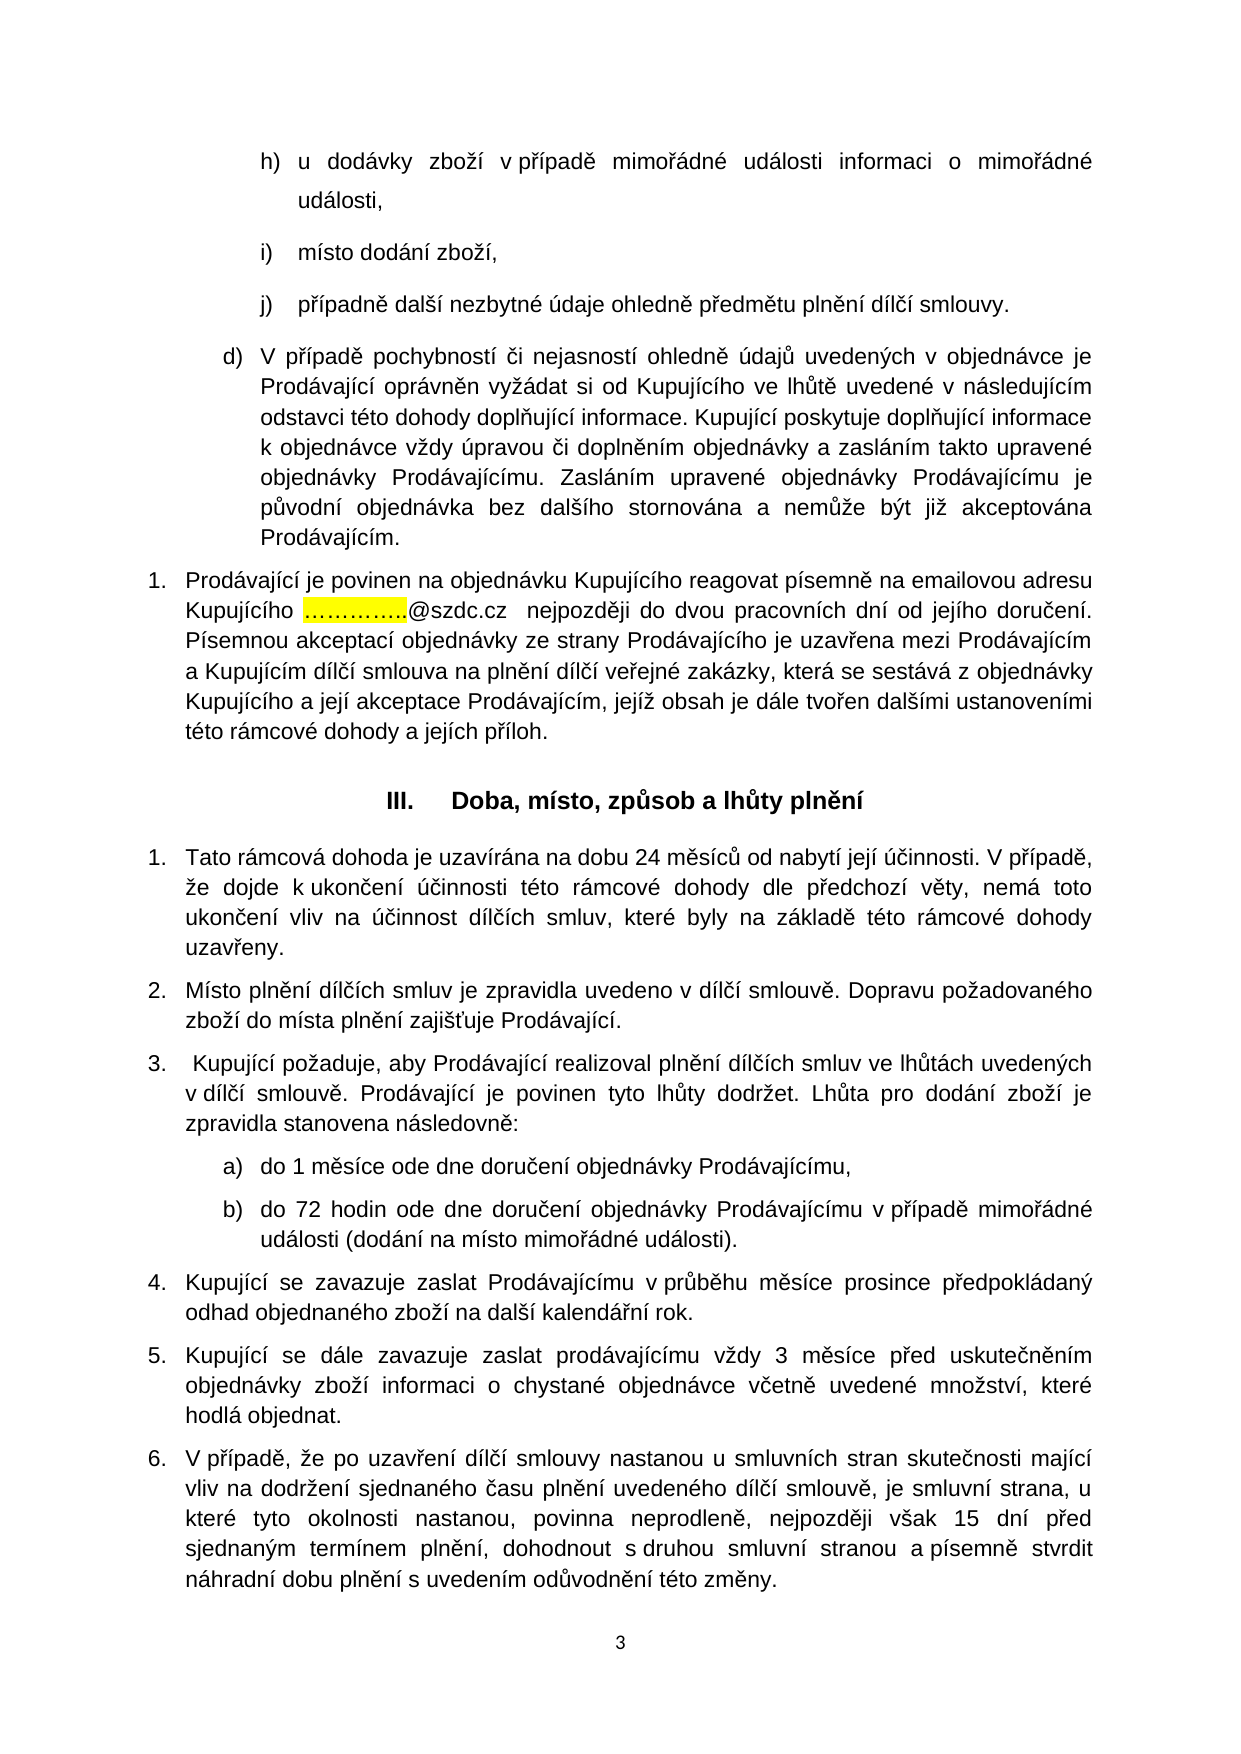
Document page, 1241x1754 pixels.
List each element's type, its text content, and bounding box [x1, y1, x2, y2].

list do 1 měsíce ode dne doručení objednávky Prodávajícímu, [223, 1153, 1093, 1179]
text V případě pochybností či nejasností ohledně údajů uvedených v objednávce je Prodávající oprávněn vyžádat si od Kupujícího ve lhůtě uvedené v následujícím odstavci této dohody doplňující informace. Kupující poskytuje doplňující informace k objednávce vždy úpravou či doplněním objednávky a zasláním takto upravené objednávky Prodávajícímu. Zasláním upravené objednávky Prodávajícímu je původní objednávka bez dalšího stornována a nemůže být již akceptována Prodávajícím. [223, 343, 1093, 551]
list místo dodání zboží, [260, 239, 1093, 265]
list Prodávající je povinen na objednávku Kupujícího reagovat písemně na emailovou adresu Kupujícího …………..@szdc.cz nejpozději do dvou pracovních dní od jejího doručení. Písemnou akceptací objednávky ze strany Prodávajícího je uzavřena mezi Prodávajícím a Kupujícím dílčí smlouva na plnění dílčí veřejné zakázky, která se sestává z objednávky Kupujícího a její akceptace Prodávajícím, jejíž obsah je dále tvořen dalšími ustanoveními této rámcové dohody a jejích příloh. [148, 567, 1093, 744]
list Doba, místo, způsob a lhůty plnění [185, 786, 1093, 814]
list u dodávky zboží v případě mimořádné události informaci o mimořádné události, [260, 148, 1093, 213]
list Místo plnění dílčích smluv je zpravidla uvedeno v dílčí smlouvě. Dopravu požadovaného zboží do místa plnění zajišťuje Prodávající. [148, 977, 1093, 1034]
list Kupující se zavazuje zaslat Prodávajícímu v průběhu měsíce prosince předpokládaný odhad objednaného zboží na další kalendářní rok. [148, 1269, 1093, 1325]
list Tato rámcová dohoda je uzavírána na dobu 24 měsíců od nabytí její účinnosti. V případě, že dojde k ukončení účinnosti této rámcové dohody dle předchozí věty, nemá toto ukončení vliv na účinnost dílčích smluv, které byly na základě této rámcové dohody uzavřeny. [148, 844, 1093, 961]
list V případě, že po uzavření dílčí smlouvy nastanou u smluvních stran skutečnosti mající vliv na dodržení sjednaného času plnění uvedeného dílčí smlouvě, je smluvní strana, u které tyto okolnosti nastanou, povinna neprodleně, nejpozději však 15 dní před sjednaným termínem plnění, dohodnout s druhou smluvní stranou a písemně stvrdit náhradní dobu plnění s uvedením odůvodnění této změny. [148, 1445, 1093, 1592]
list Kupující požaduje, aby Prodávající realizoval plnění dílčích smluv ve lhůtách uvedených v dílčí smlouvě. Prodávající je povinen tyto lhůty dodržet. Lhůta pro dodání zboží je zpravidla stanovena následovně: [148, 1050, 1093, 1137]
list případně další nezbytné údaje ohledně předmětu plnění dílčí smlouvy. [260, 291, 1093, 317]
text do 72 hodin ode dne doručení objednávky Prodávajícímu v případě mimořádné události (dodání na místo mimořádné události). [223, 1196, 1093, 1252]
list Kupující se dále zavazuje zaslat prodávajícímu vždy 3 měsíce před uskutečněním objednávky zboží informaci o chystané objednávce včetně uvedené množství, které hodlá objednat. [148, 1342, 1093, 1428]
